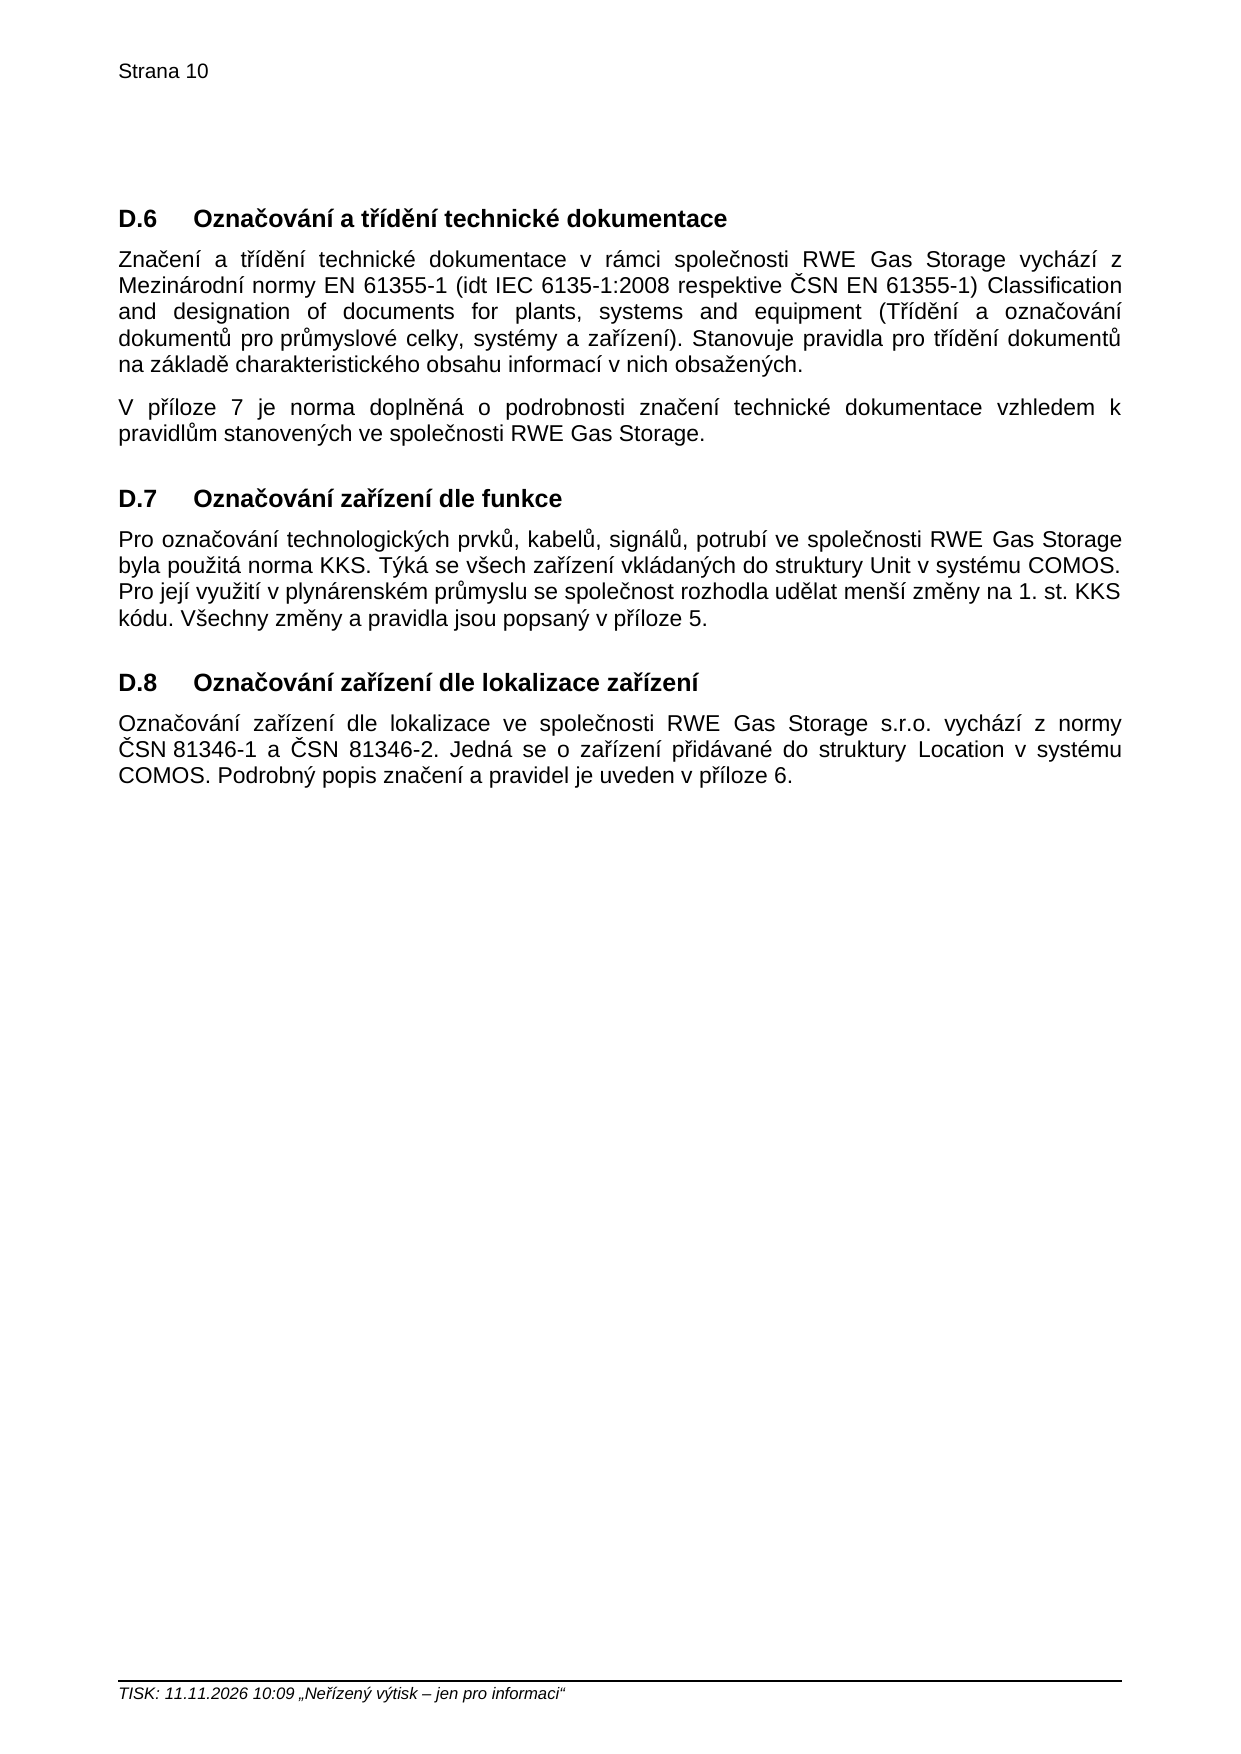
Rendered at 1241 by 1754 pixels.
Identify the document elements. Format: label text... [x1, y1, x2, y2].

text V příloze 7 je norma doplněná o podrobnosti značení technické dokumentace vzhledem k pravidlům stanovených ve společnosti RWE Gas Storage. [118, 394, 1122, 447]
text Označování zařízení dle funkce [118, 484, 1122, 513]
text Pro označování technologických prvků, kabelů, signálů, potrubí ve společnosti RWE Gas Storage byla použitá norma KKS. Týká se všech zařízení vkládaných do struktury Unit v systému COMOS. Pro její využití v plynárenském průmyslu se společnost rozhodla udělat menší změny na 1. st. KKS kódu. Všechny změny a pravidla jsou popsaný v příloze 5. [118, 526, 1122, 631]
text Značení a třídění technické dokumentace v rámci společnosti RWE Gas Storage vychází z Mezinárodní normy EN 61355-1 (idt IEC 6135-1:2008 respektive ČSN EN 61355-1) Classification and designation of documents for plants, systems and equipment (Třídění a označování dokumentů pro průmyslové celky, systémy a zařízení). Stanovuje pravidla pro třídění dokumentů na základě charakteristického obsahu informací v nich obsažených. [118, 246, 1122, 377]
text Označování zařízení dle lokalizace ve společnosti RWE Gas Storage s.r.o. vychází z normy ČSN 81346-1 a ČSN 81346-2. Jedná se o zařízení přidávané do struktury Location v systému COMOS. Podrobný popis značení a pravidel je uveden v příloze 6. [118, 710, 1122, 789]
text Označování zařízení dle lokalizace zařízení [118, 668, 1122, 697]
text Označování a třídění technické dokumentace [118, 204, 1122, 233]
